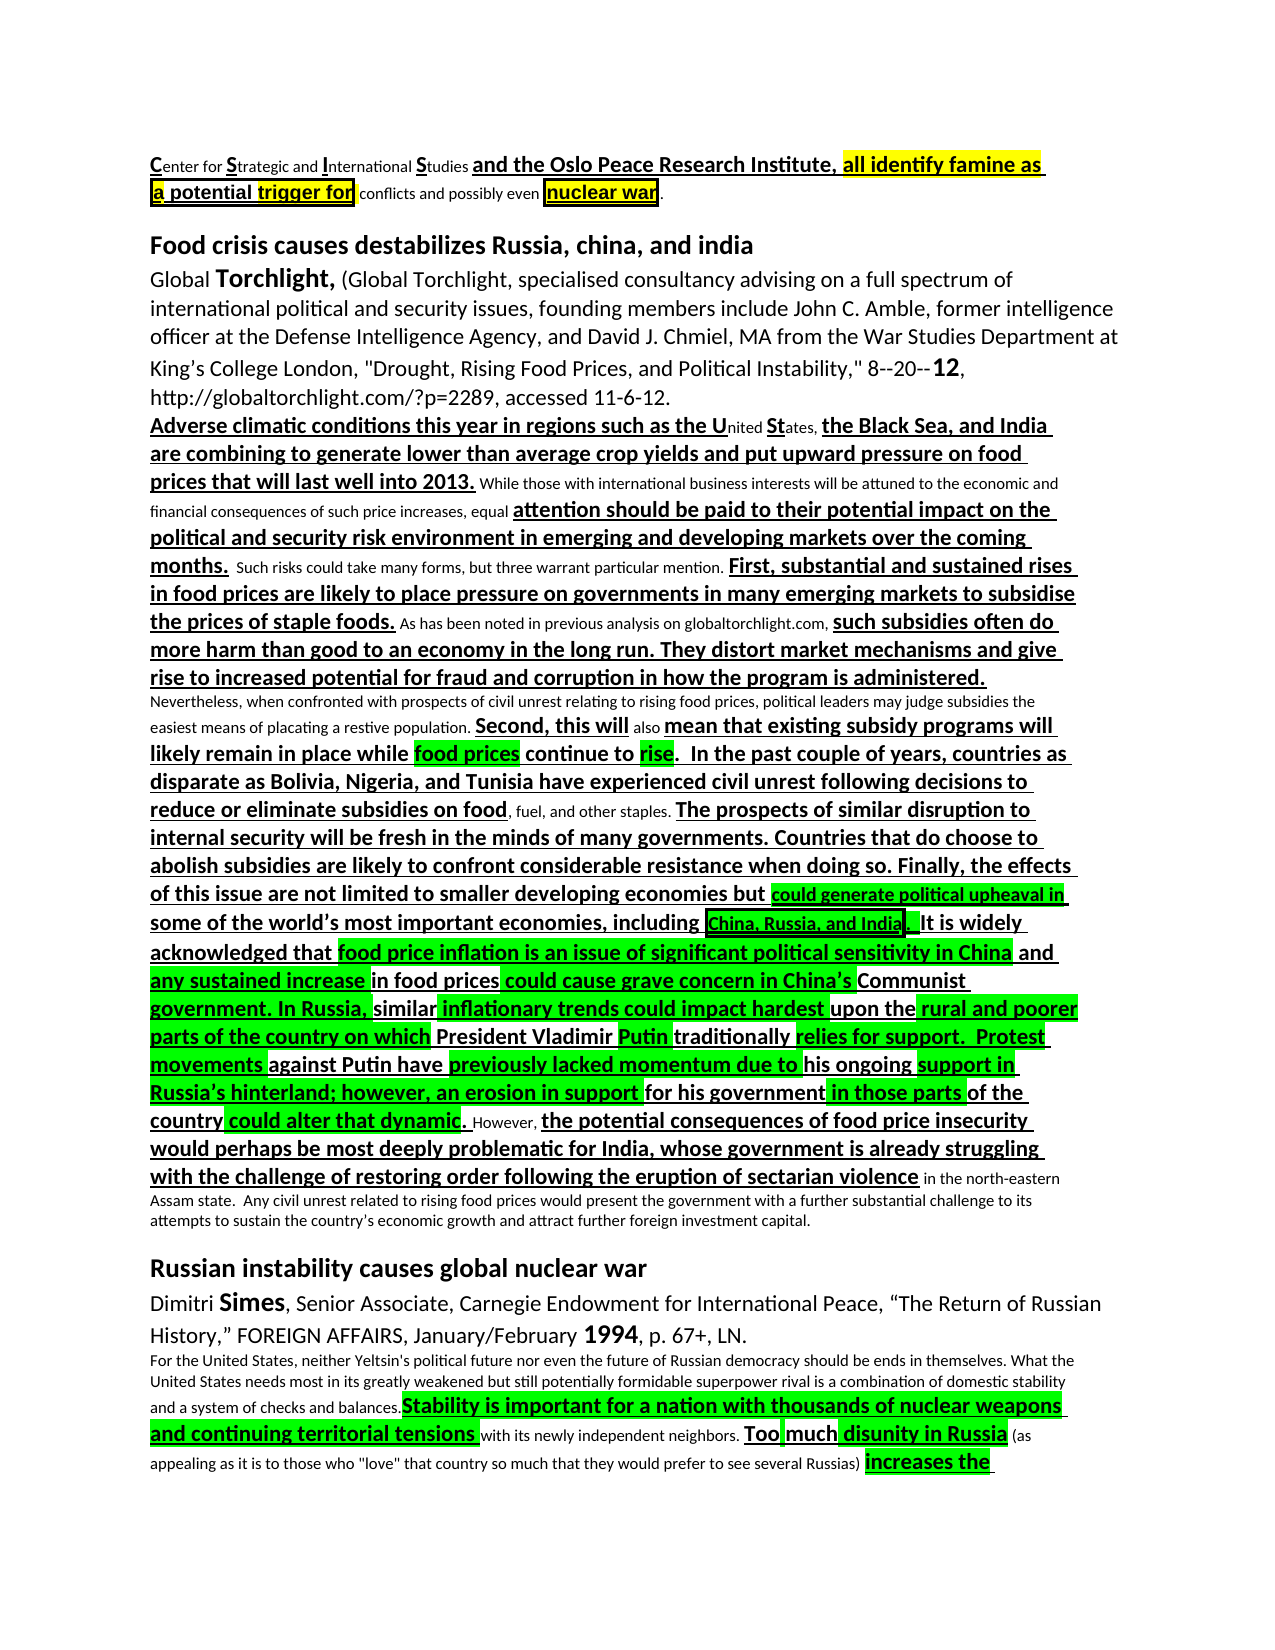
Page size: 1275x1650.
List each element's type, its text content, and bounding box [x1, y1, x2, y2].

text Global Torchlight, (Global Torchlight, specialised consultancy advising on a full spectrum of international political and security issues, founding members include John C. Amble, former intelligence officer at the Defense Intelligence Agency, and David J. Chmiel, MA from the War Studies Department at King’s College London, "Drought, Rising Food Prices, and Political Instability," 8--20--12, http://globaltorchlight.com/?p=2289, accessed 11-6-12. [150, 261, 1125, 411]
subtitle Russian instability causes global nuclear war [150, 1252, 1125, 1285]
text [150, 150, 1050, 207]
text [150, 1351, 1080, 1475]
text Dimitri Simes, Senior Associate, Carnegie Endowment for International Peace, “The Return of Russian History,” FOREIGN AFFAIRS, January/February 1994, p. 67+, LN. [150, 1285, 1125, 1351]
subtitle Food crisis causes destabilizes Russia, china, and india [150, 228, 1125, 261]
text Adverse climatic conditions this year in regions such as the United States, the Black Sea, and India are combining to generate lower than average crop yields and put upward pressure on food prices that will last well into 2013. While those with international business interests will be attuned to the economic and financial consequences of such price increases, equal attention should be paid to their potential impact on the political and security risk environment in emerging and developing markets over the coming months. Such risks could take many forms, but three warrant particular mention. First, substantial and sustained rises in food prices are likely to place pressure on governments in many emerging markets to subsidise the prices of staple foods. As has been noted in previous analysis on globaltorchlight.com, such subsidies often do more harm than good to an economy in the long run. They distort market mechanisms and give rise to increased potential for fraud and corruption in how the program is administered. Nevertheless, when confronted with prospects of civil unrest relating to rising food prices, political leaders may judge subsidies the easiest means of placating a restive population. Second, this will also mean that existing subsidy programs will likely remain in place while food prices continue to rise. In the past couple of years, countries as disparate as Bolivia, Nigeria, and Tunisia have experienced civil unrest following decisions to reduce or eliminate subsidies on food, fuel, and other staples. The prospects of similar disruption to internal security will be fresh in the minds of many governments. Countries that do choose to abolish subsidies are likely to confront considerable resistance when doing so. Finally, the effects of this issue are not limited to smaller developing economies but could generate political upheaval in some of the world’s most important economies, including China, Russia, and India. It is widely acknowledged that food price inflation is an issue of significant political sensitivity in China and any sustained increase in food prices could cause grave concern in China’s Communist government. In Russia, similar inflationary trends could impact hardest upon the rural and poorer parts of the country on which President Vladimir Putin traditionally relies for support. Protest movements against Putin have previously lacked momentum due to his ongoing support in Russia’s hinterland; however, an erosion in support for his government in those parts of the country could alter that dynamic. However, the potential consequences of food price insecurity would perhaps be most deeply problematic for India, whose government is already struggling with the challenge of restoring order following the eruption of sectarian violence in the north-eastern Assam state. Any civil unrest related to rising food prices would present the government with a further substantial challenge to its attempts to sustain the country’s economic growth and attract further foreign investment capital. [150, 411, 1080, 1231]
